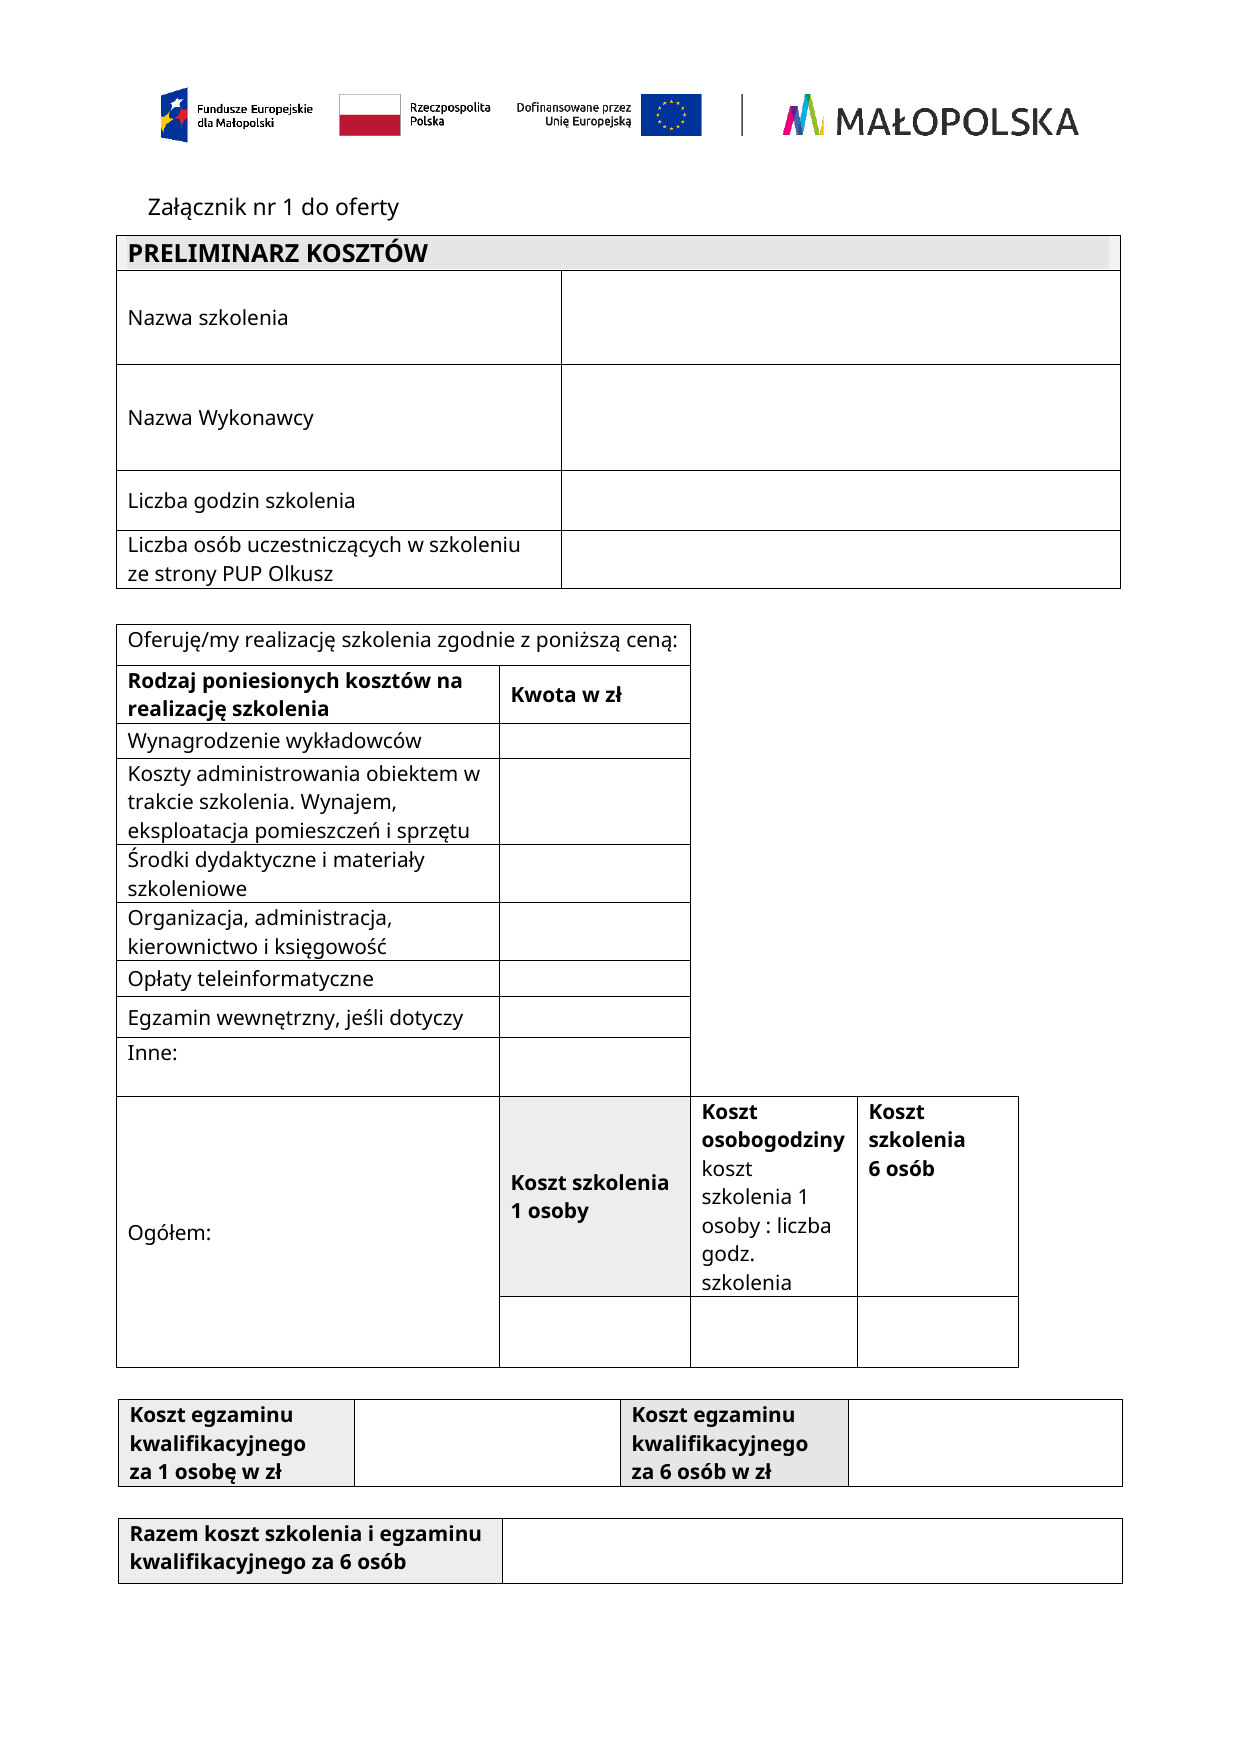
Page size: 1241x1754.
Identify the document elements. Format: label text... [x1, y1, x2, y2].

table_cell Rodzaj poniesionych kosztów na realizację szkolenia [117, 666, 499, 723]
table_cell [562, 531, 1120, 587]
table_header Koszt egzaminu kwalifikacyjnego za 6 osób w zł [621, 1400, 848, 1486]
table_cell [500, 1038, 690, 1096]
table_cell Koszt osobogodziny koszt szkolenia 1 osoby : liczba godz. szkolenia [691, 1097, 857, 1296]
table_cell [500, 724, 690, 758]
table_cell [858, 1297, 1018, 1367]
table_cell [691, 1297, 857, 1367]
table_cell Liczba godzin szkolenia [117, 471, 561, 529]
table_cell [500, 961, 690, 996]
table_cell [500, 903, 690, 960]
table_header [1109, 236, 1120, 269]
table_cell [562, 471, 1120, 529]
table_cell Liczba osób uczestniczących w szkoleniu ze strony PUP Olkusz [117, 531, 561, 587]
table_header [503, 1519, 1122, 1583]
table_cell [562, 271, 1120, 364]
table_cell [562, 365, 1120, 470]
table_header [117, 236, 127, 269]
table_cell Wynagrodzenie wykładowców [117, 724, 499, 758]
table_header [355, 1400, 620, 1486]
table_header Razem koszt szkolenia i egzaminu kwalifikacyjnego za 6 osób [119, 1519, 502, 1583]
picture [147, 73, 1093, 156]
table_cell [500, 759, 690, 844]
table_header [849, 1400, 1122, 1486]
table_cell Organizacja, administracja, kierownictwo i księgowość [117, 903, 499, 960]
table_header Koszt egzaminu kwalifikacyjnego za 1 osobę w zł [119, 1400, 354, 1486]
table_cell Inne: [117, 1038, 499, 1096]
table_cell Nazwa szkolenia [117, 271, 561, 364]
table_cell Koszt szkolenia 6 osób [858, 1097, 1018, 1296]
table_cell Środki dydaktyczne i materiały szkoleniowe [117, 845, 499, 902]
table_cell [500, 845, 690, 902]
table_cell [500, 997, 690, 1037]
table_cell Egzamin wewnętrzny, jeśli dotyczy [117, 997, 499, 1037]
table_cell [500, 1297, 690, 1367]
table_cell Koszt szkolenia 1 osoby [500, 1097, 690, 1296]
text Załącznik nr 1 do oferty [148, 191, 1092, 222]
table_header Oferuję/my realizację szkolenia zgodnie z poniższą ceną: [117, 625, 690, 665]
table_cell Opłaty teleinformatyczne [117, 961, 499, 996]
table_cell Koszty administrowania obiektem w trakcie szkolenia. Wynajem, eksploatacja pomieszczeń i sprzętu [117, 759, 499, 844]
table_cell Kwota w zł [500, 666, 690, 723]
table_cell Ogółem: [117, 1097, 499, 1367]
table_cell Nazwa Wykonawcy [117, 365, 561, 470]
